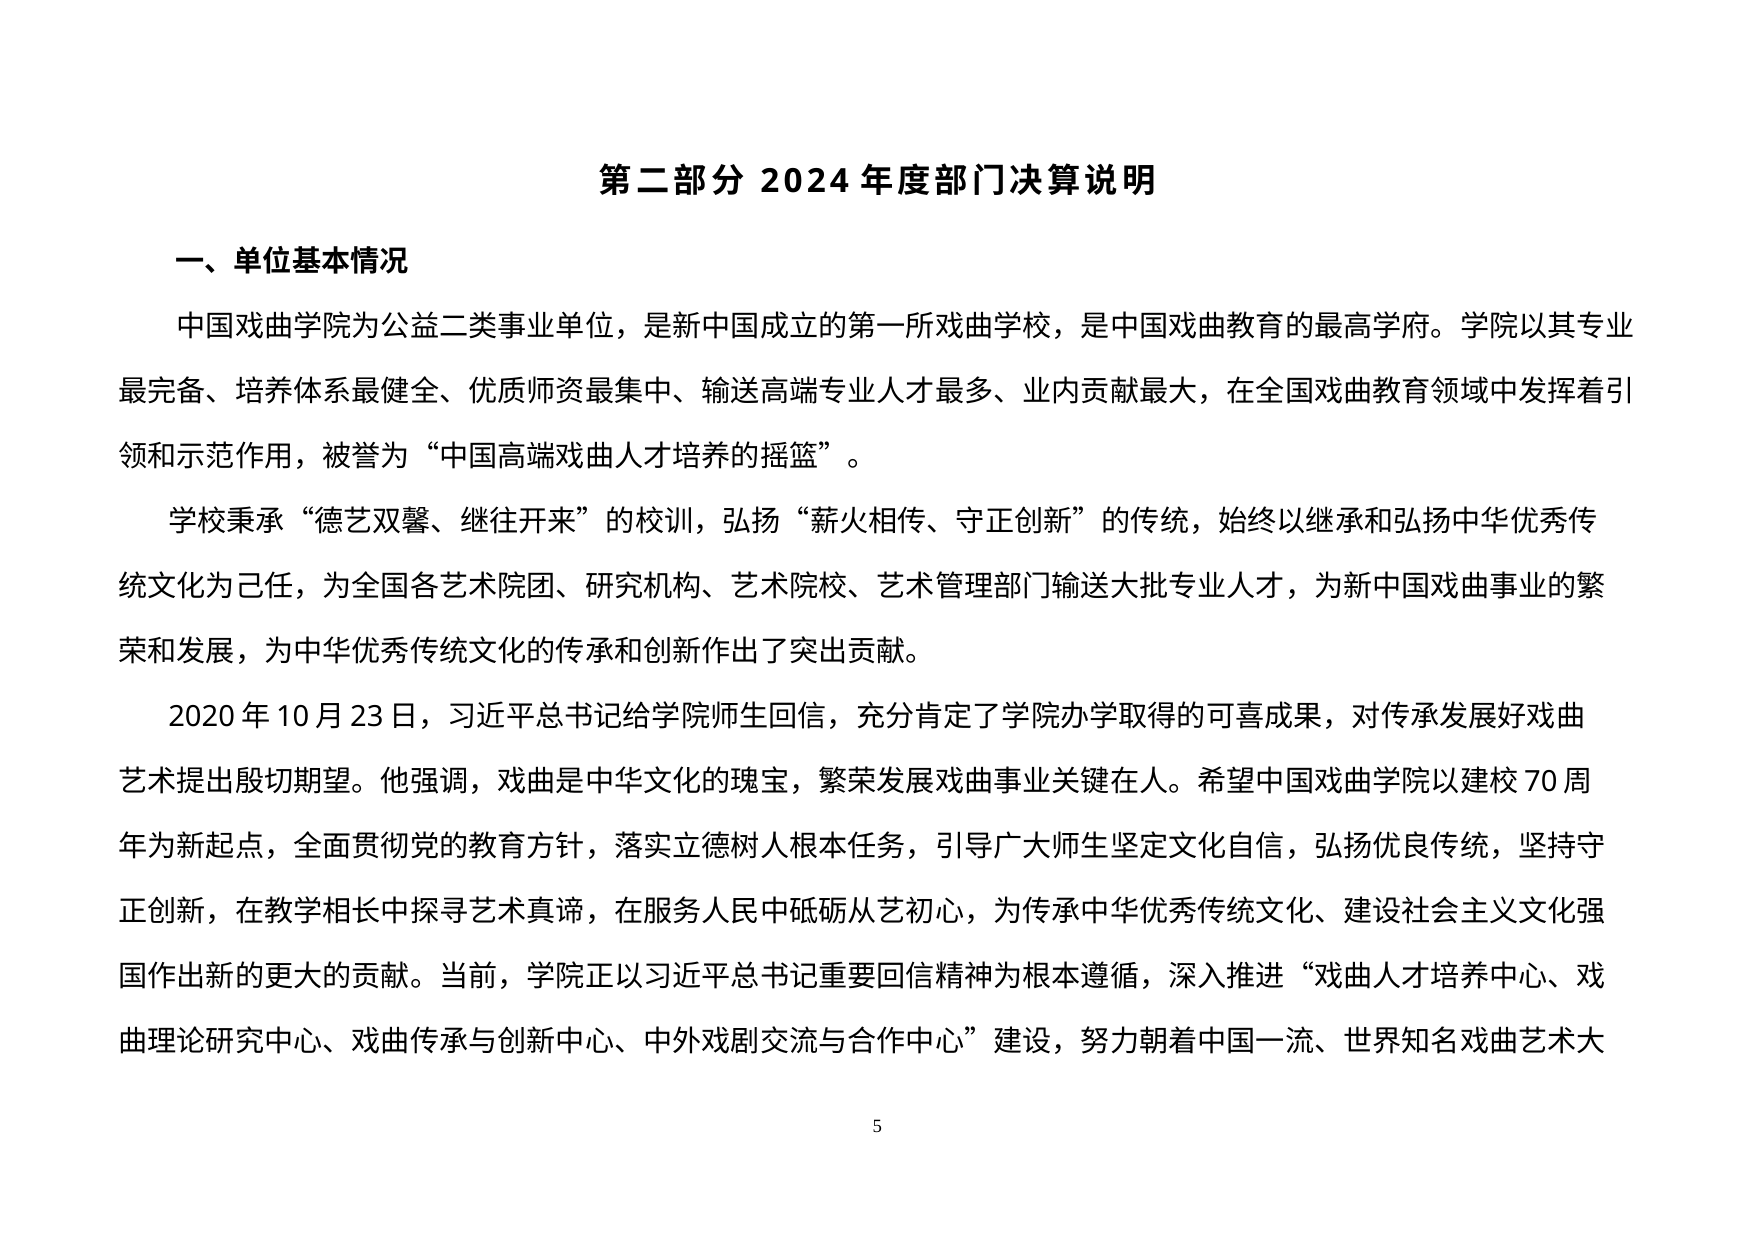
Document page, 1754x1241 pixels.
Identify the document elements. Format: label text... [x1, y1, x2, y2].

text 一、单位基本情况 [118, 227, 1636, 292]
text 学校秉承“德艺双馨、继往开来”的校训，弘扬“薪火相传、守正创新”的传统，始终以继承和弘扬中华优秀传统文化为己任，为全国各艺术院团、研究机构、艺术院校、艺术管理部门输送大批专业人才，为新中国戏曲事业的繁荣和发展，为中华优秀传统文化的传承和创新作出了突出贡献。 [118, 487, 1611, 682]
text 中国戏曲学院为公益二类事业单位，是新中国成立的第一所戏曲学校，是中国戏曲教育的最高学府。学院以其专业最完备、培养体系最健全、优质师资最集中、输送高端专业人才最多、业内贡献最大，在全国戏曲教育领域中发挥着引领和示范作用，被誉为“中国高端戏曲人才培养的摇篮”。 [118, 292, 1636, 487]
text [118, 682, 1611, 1072]
text 第二部分 2024年度部门决算说明 [118, 145, 1636, 210]
